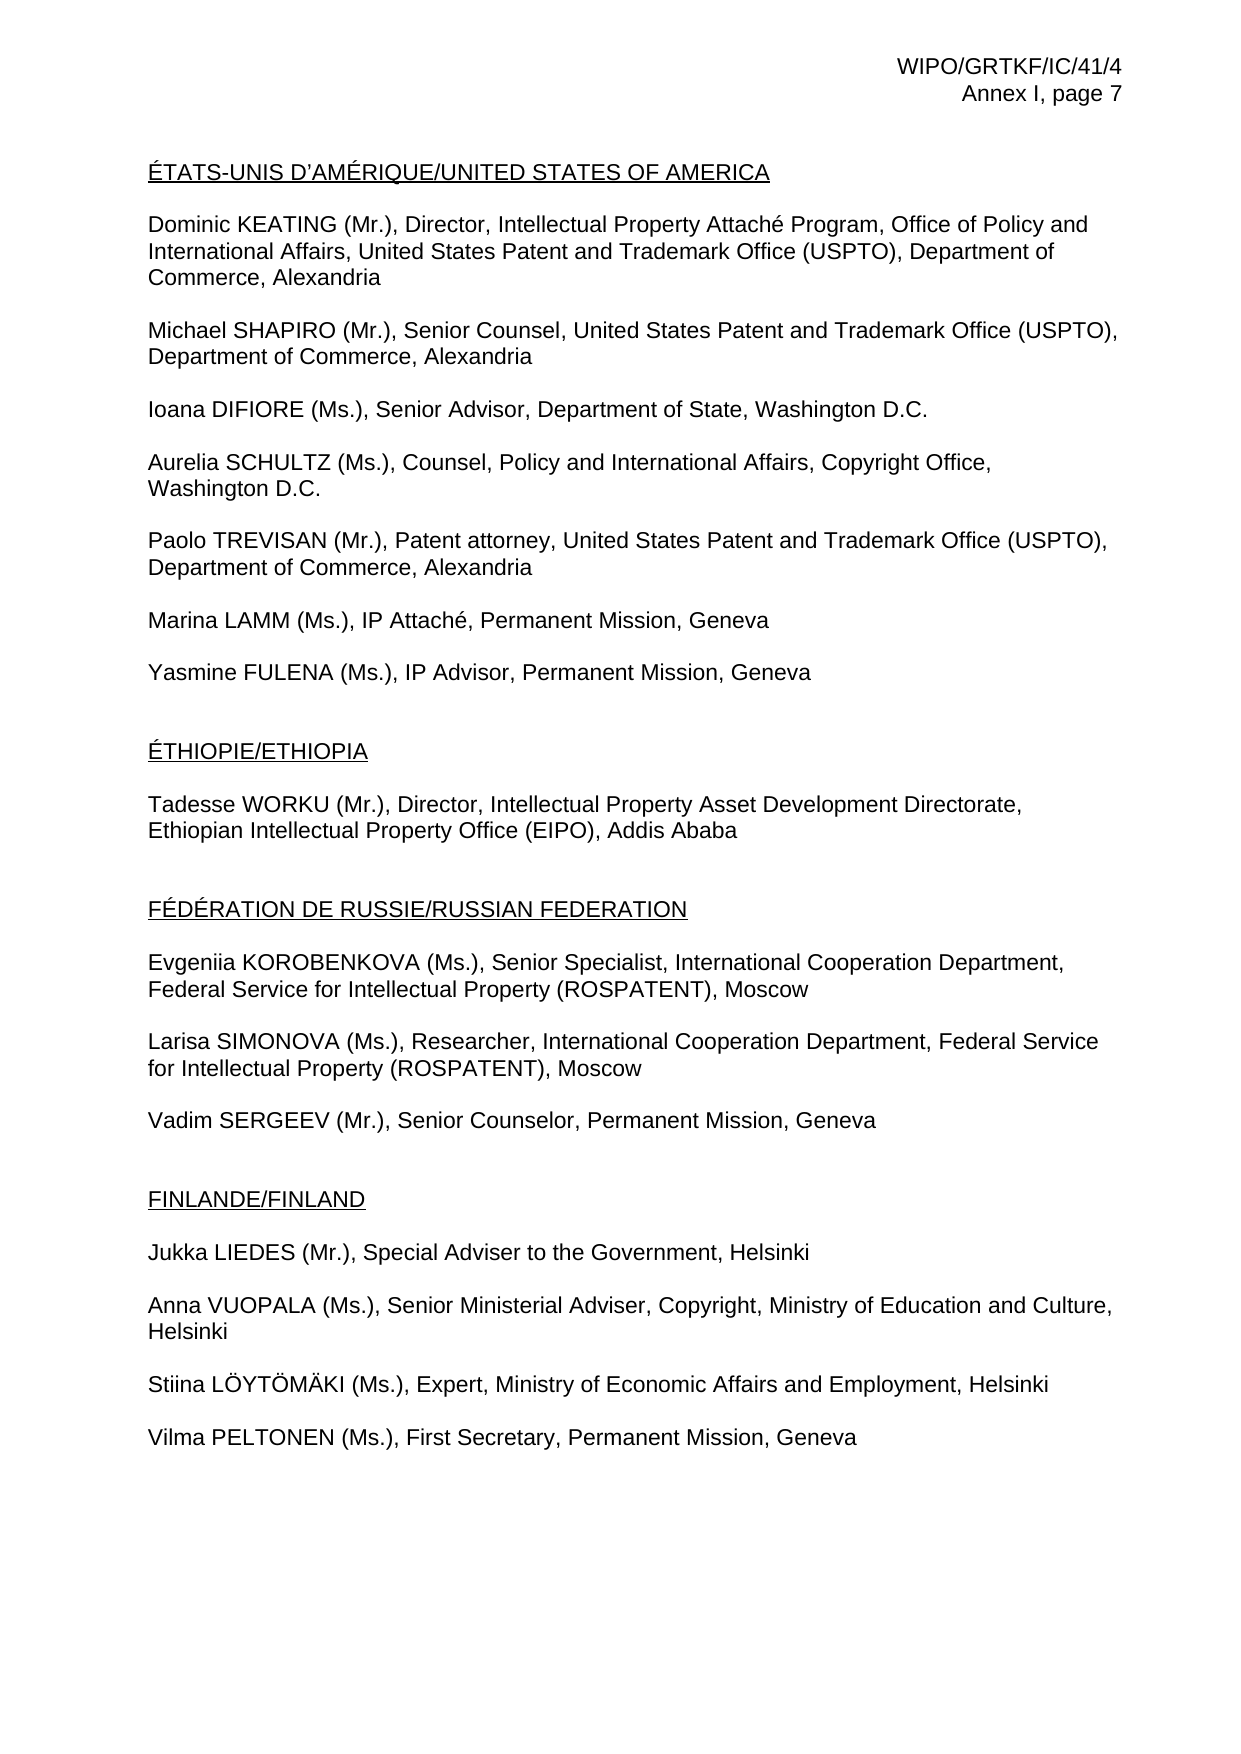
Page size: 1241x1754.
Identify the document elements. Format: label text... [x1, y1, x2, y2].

text Ioana DIFIORE (Ms.), Senior Advisor, Department of State, Washington D.C. [148, 396, 1122, 422]
text Aurelia SCHULTZ (Ms.), Counsel, Policy and International Affairs, Copyright Office, Washington D.C. [148, 448, 1122, 501]
text Vilma PELTONEN (Ms.), First Secretary, Permanent Mission, Geneva [148, 1423, 1122, 1450]
text Marina LAMM (Ms.), IP Attaché, Permanent Mission, Geneva [148, 607, 1122, 633]
text Stiina LÖYTÖMÄKI (Ms.), Expert, Ministry of Economic Affairs and Employment, Helsinki [148, 1371, 1122, 1397]
text Dominic KEATING (Mr.), Director, Intellectual Property Attaché Program, Office of Policy and International Affairs, United States Patent and Trademark Office (USPTO), Department of Commerce, Alexandria [148, 211, 1122, 290]
text Larisa SIMONOVA (Ms.), Researcher, International Cooperation Department, Federal Service for Intellectual Property (ROSPATENT), Moscow [148, 1028, 1122, 1081]
text FÉDÉRATION DE RUSSIE/RUSSIAN FEDERATION [148, 896, 1122, 923]
text Vadim SERGEEV (Mr.), Senior Counselor, Permanent Mission, Geneva [148, 1107, 1122, 1134]
text Tadesse WORKU (Mr.), Director, Intellectual Property Asset Development Directorate, Ethiopian Intellectual Property Office (EIPO), Addis Ababa [148, 791, 1122, 844]
text Jukka LIEDES (Mr.), Special Adviser to the Government, Helsinki [148, 1239, 1122, 1265]
text Evgeniia KOROBENKOVA (Ms.), Senior Specialist, International Cooperation Department, Federal Service for Intellectual Property (ROSPATENT), Moscow [148, 949, 1122, 1002]
text Paolo TREVISAN (Mr.), Patent attorney, United States Patent and Trademark Office (USPTO), Department of Commerce, Alexandria [148, 527, 1122, 580]
text Michael SHAPIRO (Mr.), Senior Counsel, United States Patent and Trademark Office (USPTO), Department of Commerce, Alexandria [148, 317, 1122, 369]
text Anna VUOPALA (Ms.), Senior Ministerial Adviser, Copyright, Ministry of Education and Culture, Helsinki [148, 1292, 1122, 1344]
text ÉTATS-UNIS D’AMÉRIQUE/UNITED STATES OF AMERICA [148, 158, 1122, 185]
text ÉTHIOPIE/ETHIOPIA [148, 738, 1122, 765]
text FINLANDE/FINLAND [148, 1186, 1122, 1213]
text Yasmine FULENA (Ms.), IP Advisor, Permanent Mission, Geneva [148, 659, 1122, 686]
